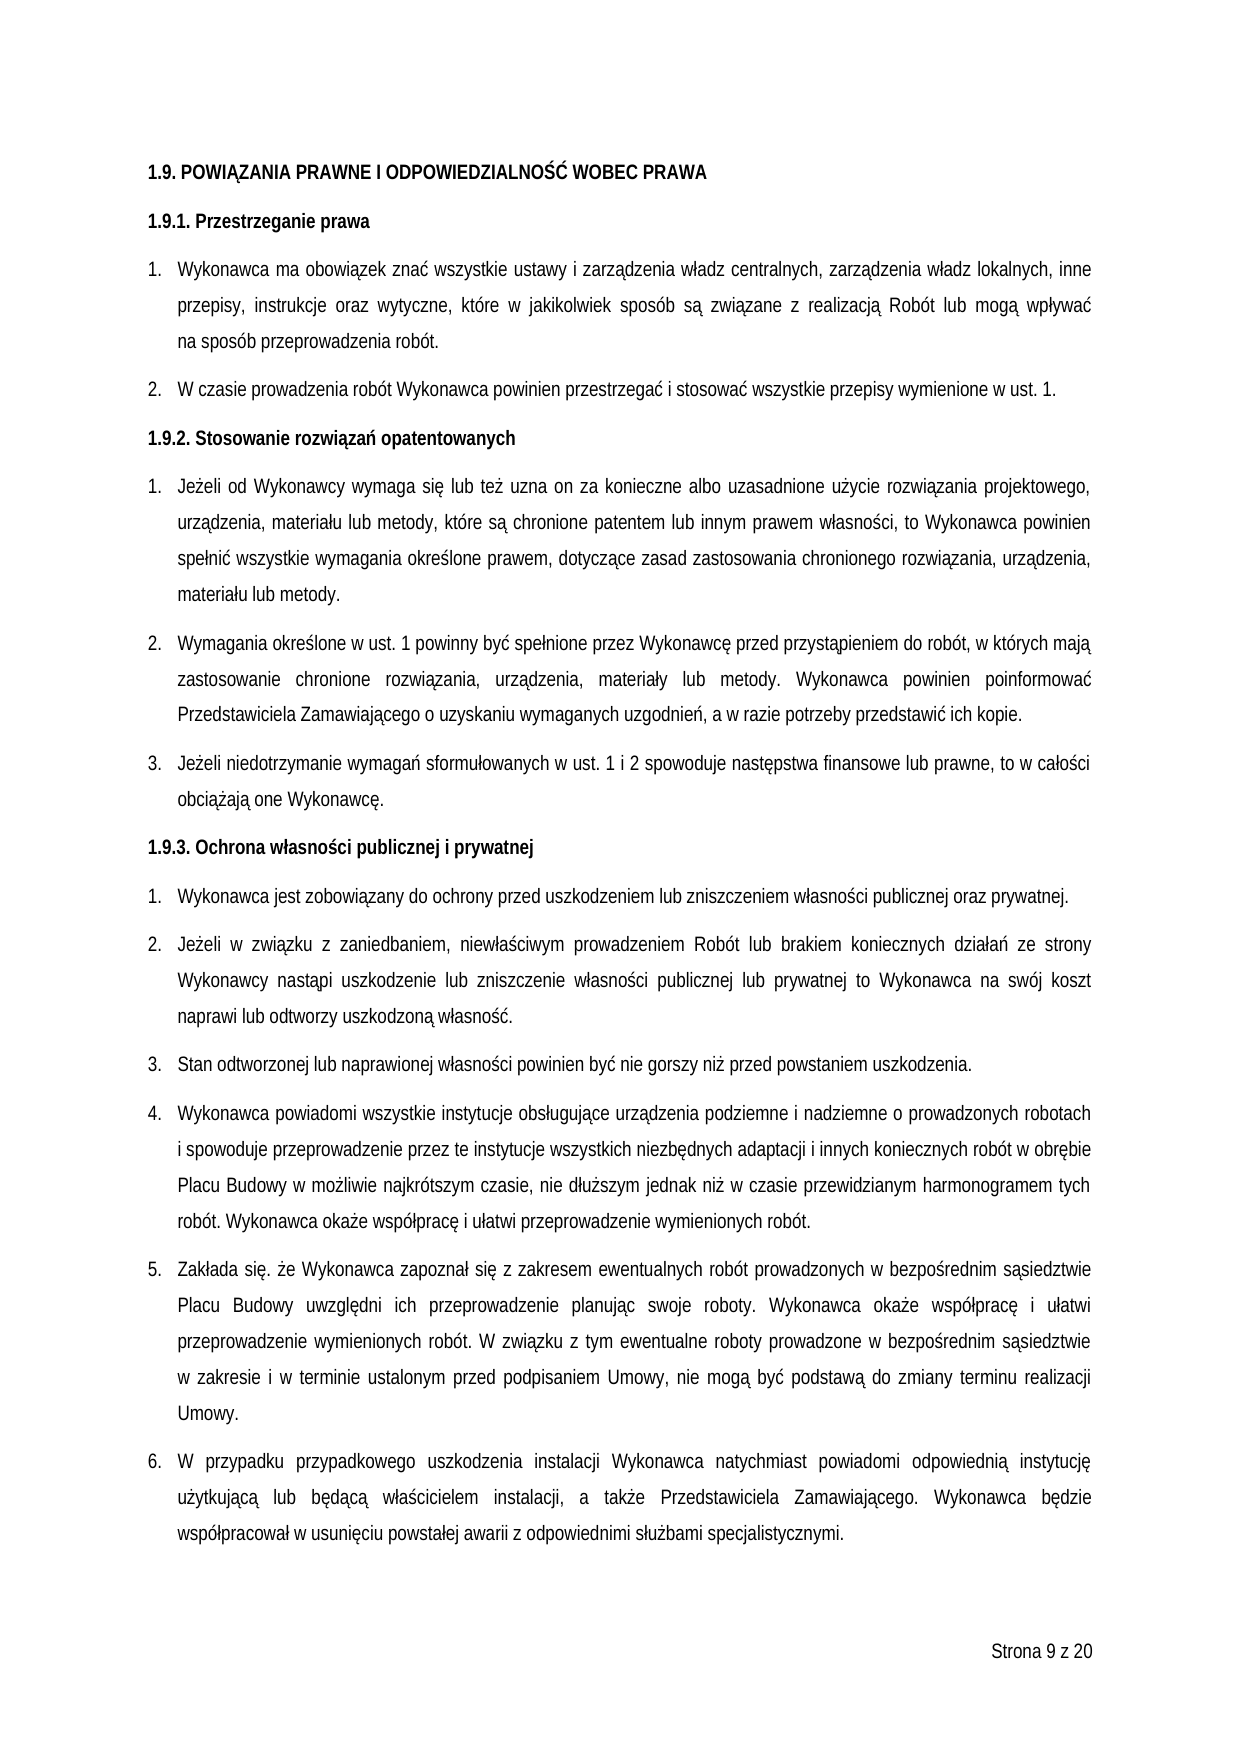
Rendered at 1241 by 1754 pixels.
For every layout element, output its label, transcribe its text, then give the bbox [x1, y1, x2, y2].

list Wymagania określone w ust. 1 powinny być spełnione przez Wykonawcę przed przystąpieniem do robót, w których mają zastosowanie chronione rozwiązania, urządzenia, materiały lub metody. Wykonawca powinien poinformować Przedstawiciela Zamawiającego o uzyskaniu wymaganych uzgodnień, a w razie potrzeby przedstawić ich kopie. [148, 631, 1092, 726]
list Jeżeli niedotrzymanie wymagań sformułowanych w ust. 1 i 2 spowoduje następstwa finansowe lub prawne, to w całości obciążają one Wykonawcę. [148, 751, 1092, 811]
list Zakłada się. że Wykonawca zapoznał się z zakresem ewentualnych robót prowadzonych w bezpośrednim sąsiedztwie Placu Budowy uwzględni ich przeprowadzenie planując swoje roboty. Wykonawca okaże współpracę i ułatwi przeprowadzenie wymienionych robót. W związku z tym ewentualne roboty prowadzone w bezpośrednim sąsiedztwie w zakresie i w terminie ustalonym przed podpisaniem Umowy, nie mogą być podstawą do zmiany terminu realizacji Umowy. [148, 1257, 1092, 1425]
subtitle 1.9. POWIĄZANIA PRAWNE I ODPOWIEDZIALNOŚĆ WOBEC PRAWA [148, 160, 1092, 184]
list Jeżeli w związku z zaniedbaniem, niewłaściwym prowadzeniem Robót lub brakiem koniecznych działań ze strony Wykonawcy nastąpi uszkodzenie lub zniszczenie własności publicznej lub prywatnej to Wykonawca na swój koszt naprawi lub odtworzy uszkodzoną własność. [148, 932, 1092, 1028]
subtitle 1.9.3. Ochrona własności publicznej i prywatnej [148, 835, 1092, 859]
list Wykonawca powiadomi wszystkie instytucje obsługujące urządzenia podziemne i nadziemne o prowadzonych robotach i spowoduje przeprowadzenie przez te instytucje wszystkich niezbędnych adaptacji i innych koniecznych robót w obrębie Placu Budowy w możliwie najkrótszym czasie, nie dłuższym jednak niż w czasie przewidzianym harmonogramem tych robót. Wykonawca okaże współpracę i ułatwi przeprowadzenie wymienionych robót. [148, 1101, 1092, 1233]
subtitle 1.9.2. Stosowanie rozwiązań opatentowanych [148, 426, 1092, 450]
list W czasie prowadzenia robót Wykonawca powinien przestrzegać i stosować wszystkie przepisy wymienione w ust. 1. [148, 377, 1092, 401]
list Wykonawca jest zobowiązany do ochrony przed uszkodzeniem lub zniszczeniem własności publicznej oraz prywatnej. [148, 884, 1092, 908]
list W przypadku przypadkowego uszkodzenia instalacji Wykonawca natychmiast powiadomi odpowiednią instytucję użytkującą lub będącą właścicielem instalacji, a także Przedstawiciela Zamawiającego. Wykonawca będzie współpracował w usunięciu powstałej awarii z odpowiednimi służbami specjalistycznymi. [148, 1449, 1092, 1545]
list Stan odtworzonej lub naprawionej własności powinien być nie gorszy niż przed powstaniem uszkodzenia. [148, 1052, 1092, 1076]
list Jeżeli od Wykonawcy wymaga się lub też uzna on za konieczne albo uzasadnione użycie rozwiązania projektowego, urządzenia, materiału lub metody, które są chronione patentem lub innym prawem własności, to Wykonawca powinien spełnić wszystkie wymagania określone prawem, dotyczące zasad zastosowania chronionego rozwiązania, urządzenia, materiału lub metody. [148, 474, 1092, 606]
list Wykonawca ma obowiązek znać wszystkie ustawy i zarządzenia władz centralnych, zarządzenia władz lokalnych, inne przepisy, instrukcje oraz wytyczne, które w jakikolwiek sposób są związane z realizacją Robót lub mogą wpływać na sposób przeprowadzenia robót. [148, 257, 1092, 353]
subtitle 1.9.1. Przestrzeganie prawa [148, 209, 1092, 233]
